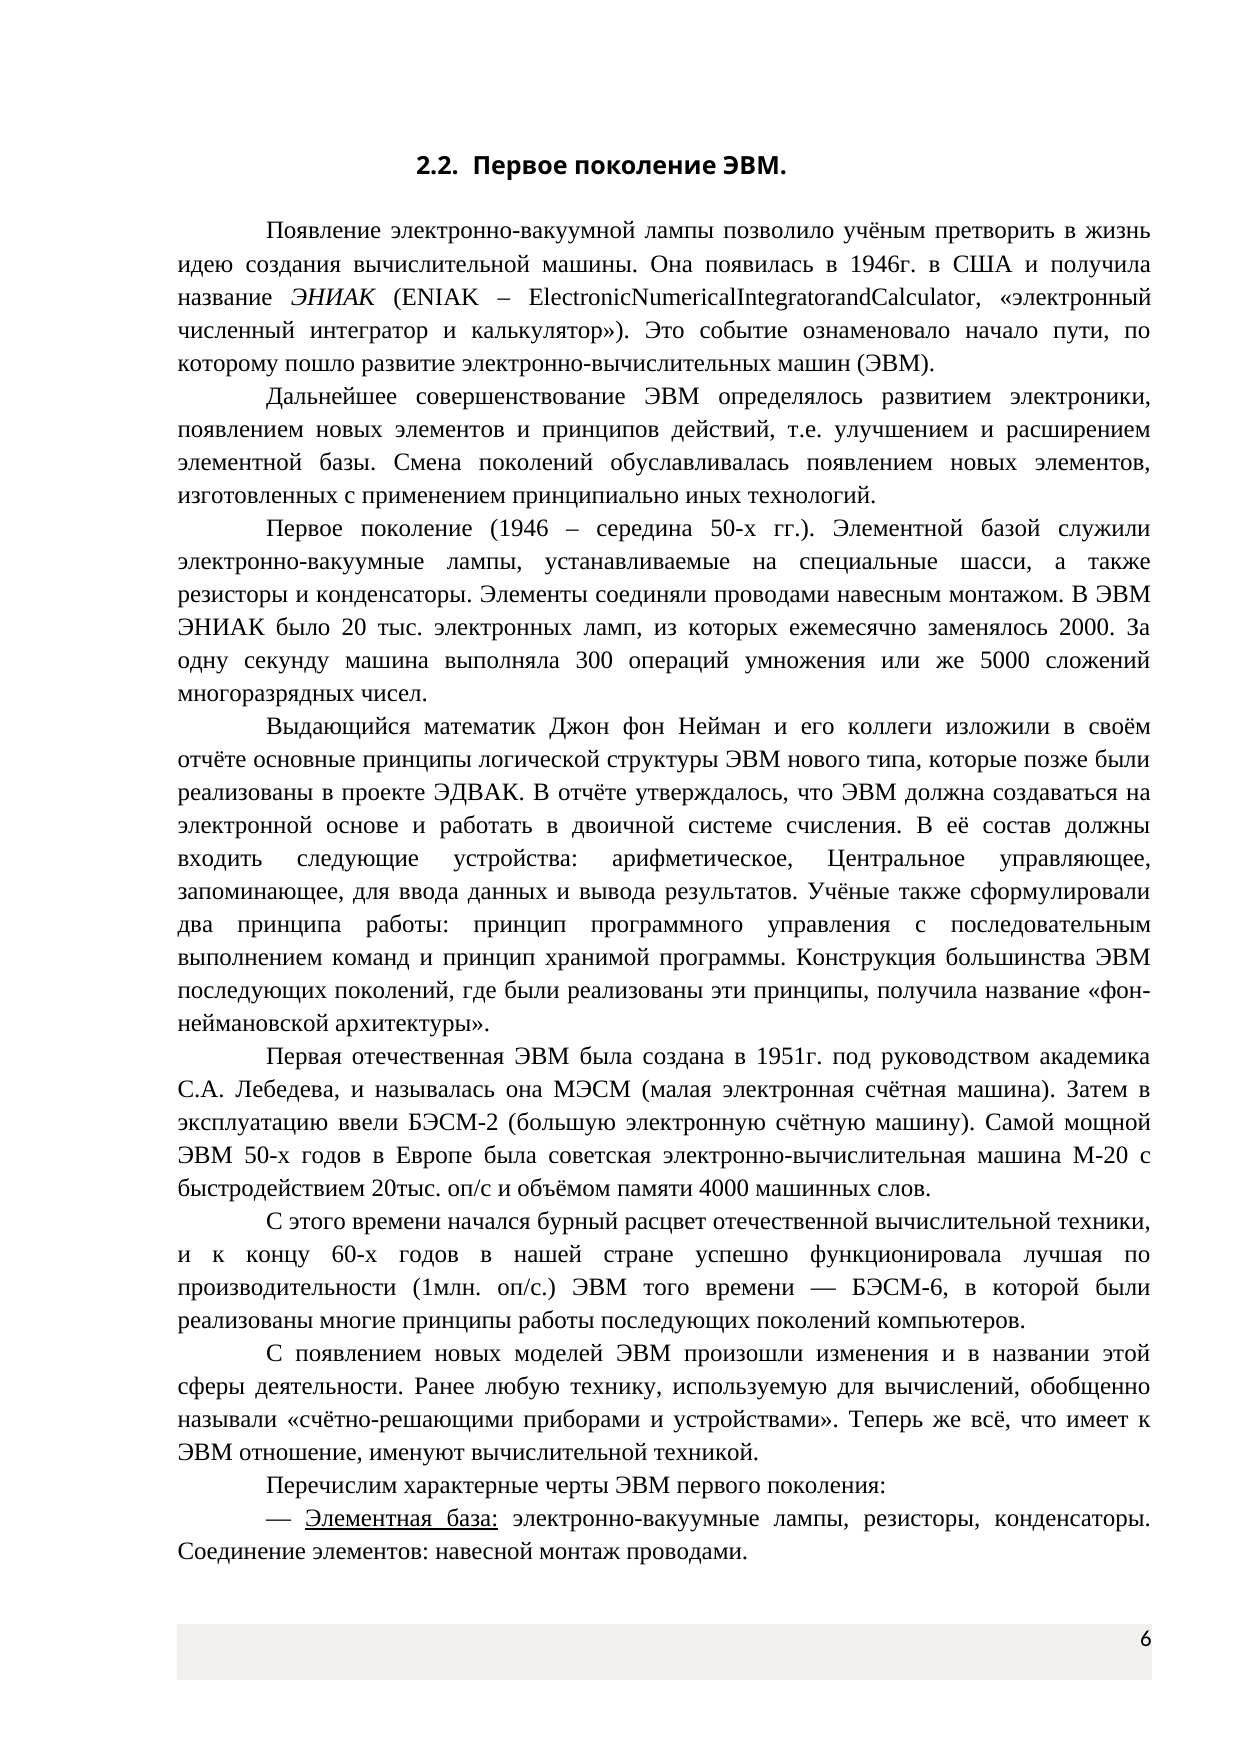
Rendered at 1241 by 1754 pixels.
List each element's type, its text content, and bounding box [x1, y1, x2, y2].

text Первая отечественная ЭВМ была создана в 1951г. под руководством академика С.А. Лебедева, и называлась она МЭСМ (малая электронная счётная машина). Затем в эксплуатацию ввели БЭСМ-2 (большую электронную счётную машину). Самой мощной ЭВМ 50-х годов в Европе была советская электронно-вычислительная машина М-20 с быстродействием 20тыс. оп/с и объёмом памяти 4000 машинных слов. [177, 1041, 1152, 1202]
text Появление электронно-вакуумной лампы позволило учёным претворить в жизнь идею создания вычислительной машины. Она появилась в 1946г. в США и получила название ЭНИАК (ENIAK – ElectronicNumericalIntegratorandCalculator, «электронный численный интегратор и калькулятор»). Это событие ознаменовало начало пути, по которому пошло развитие электронно-вычислительных машин (ЭВМ). [177, 216, 1152, 376]
subtitle Первое поколение ЭВМ. [416, 147, 1152, 181]
text С появлением новых моделей ЭВМ произошли изменения и в названии этой сферы деятельности. Ранее любую технику, используемую для вычислений, обобщенно называли «счётно-решающими приборами и устройствами». Теперь же всё, что имеет к ЭВМ отношение, именуют вычислительной техникой. [177, 1338, 1152, 1466]
text Первое поколение (1946 – середина 50-х гг.). Элементной базой служили электронно-вакуумные лампы, устанавливаемые на специальные шасси, а также резисторы и конденсаторы. Элементы соединяли проводами навесным монтажом. В ЭВМ ЭНИАК было 20 тыс. электронных ламп, из которых ежемесячно заменялось 2000. За одну секунду машина выполняла 300 операций умножения или же 5000 сложений многоразрядных чисел. [177, 513, 1152, 707]
text С этого времени начался бурный расцвет отечественной вычислительной техники, и к концу 60-х годов в нашей стране успешно функционировала лучшая по производительности (1млн. оп/с.) ЭВМ того времени — БЭСМ-6, в которой были реализованы многие принципы работы последующих поколений компьютеров. [177, 1206, 1152, 1334]
text Выдающийся математик Джон фон Нейман и его коллеги изложили в своём отчёте основные принципы логической структуры ЭВМ нового типа, которые позже были реализованы в проекте ЭДВАК. В отчёте утверждалось, что ЭВМ должна создаваться на электронной основе и работать в двоичной системе счисления. В её состав должны входить следующие устройства: арифметическое, Центральное управляющее, запоминающее, для ввода данных и вывода результатов. Учёные также сформулировали два принципа работы: принцип программного управления с последовательным выполнением команд и принцип хранимой программы. Конструкция большинства ЭВМ последующих поколений, где были реализованы эти принципы, получила название «фон-неймановской архитектуры». [177, 711, 1152, 1037]
text Дальнейшее совершенствование ЭВМ определялось развитием электроники, появлением новых элементов и принципов действий, т.е. улучшением и расширением элементной базы. Смена поколений обуславливалась появлением новых элементов, изготовленных с применением принципиально иных технологий. [177, 381, 1152, 508]
text Перечислим характерные черты ЭВМ первого поколения: [177, 1470, 1152, 1499]
text — Элементная база: электронно-вакуумные лампы, резисторы, конденсаторы. Соединение элементов: навесной монтаж проводами. [177, 1503, 1152, 1565]
